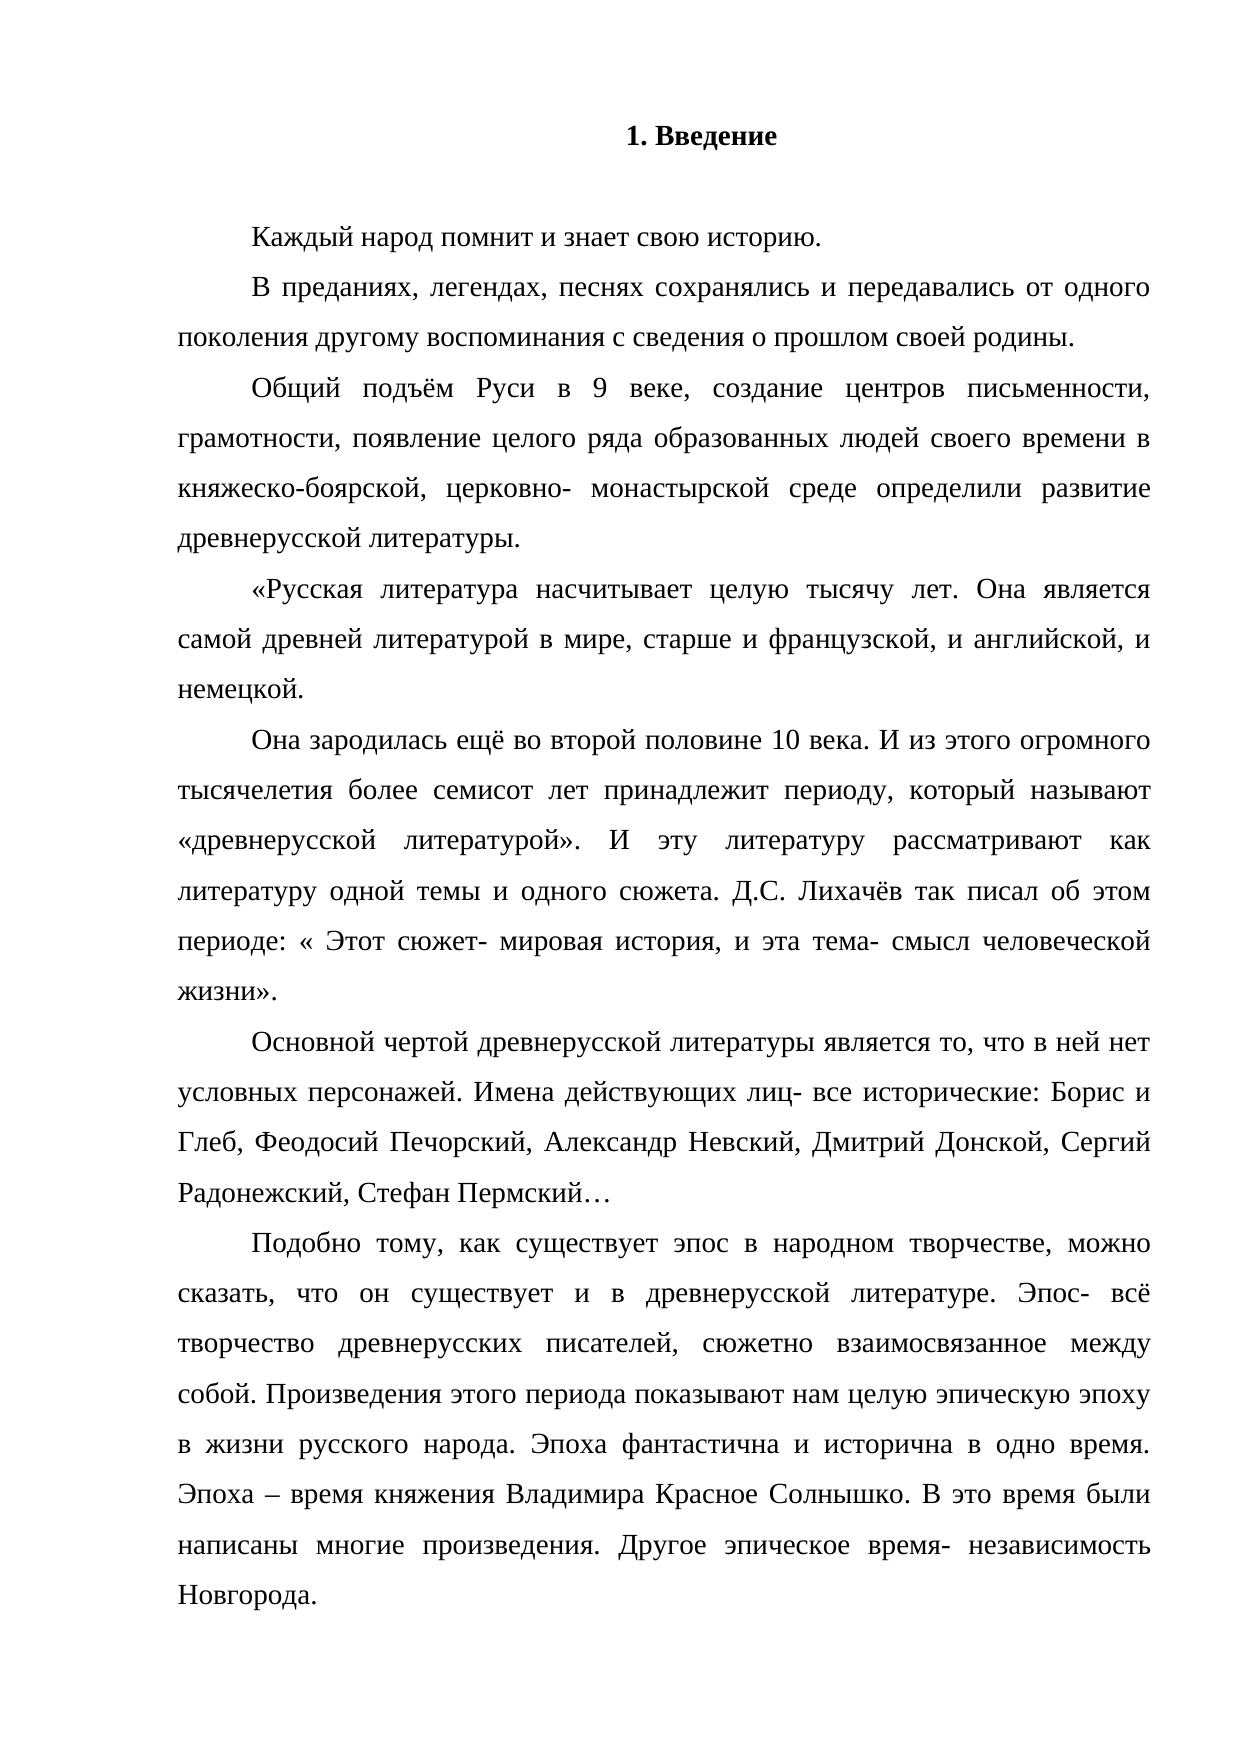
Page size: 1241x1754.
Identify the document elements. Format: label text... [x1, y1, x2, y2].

text Подобно тому, как существует эпос в народном творчестве, можно сказать, что он существует и в древнерусской литературе. Эпос- всё творчество древнерусских писателей, сюжетно взаимосвязанное между собой. Произведения этого периода показывают нам целую эпическую эпоху в жизни русского народа. Эпоха фантастична и исторична в одно время. Эпоха – время княжения Владимира Красное Солнышко. В это время были написаны многие произведения. Другое эпическое время- независимость Новгорода. [177, 1225, 1152, 1611]
text В преданиях, легендах, песнях сохранялись и передавались от одного поколения другому воспоминания с сведения о прошлом своей родины. [177, 269, 1152, 353]
text Каждый народ помнит и знает свою историю. [177, 219, 1152, 252]
text Общий подъём Руси в 9 веке, создание центров письменности, грамотности, появление целого ряда образованных людей своего времени в княжеско-боярской, церковно- монастырской среде определили развитие древнерусской литературы. [177, 370, 1152, 554]
text 1. Введение [177, 118, 1152, 152]
text Она зародилась ещё во второй половине 10 века. И из этого огромного тысячелетия более семисот лет принадлежит периоду, который называют «древнерусской литературой». И эту литературу рассматривают как литературу одной темы и одного сюжета. Д.С. Лихачёв так писал об этом периоде: « Этот сюжет- мировая история, и эта тема- смысл человеческой жизни». [177, 722, 1152, 1007]
text Основной чертой древнерусской литературы является то, что в ней нет условных персонажей. Имена действующих лиц- все исторические: Борис и Глеб, Феодосий Печорский, Александр Невский, Дмитрий Донской, Сергий Радонежский, Стефан Пермский… [177, 1024, 1152, 1208]
text «Русская литература насчитывает целую тысячу лет. Она является самой древней литературой в мире, старше и французской, и английской, и немецкой. [177, 571, 1152, 705]
